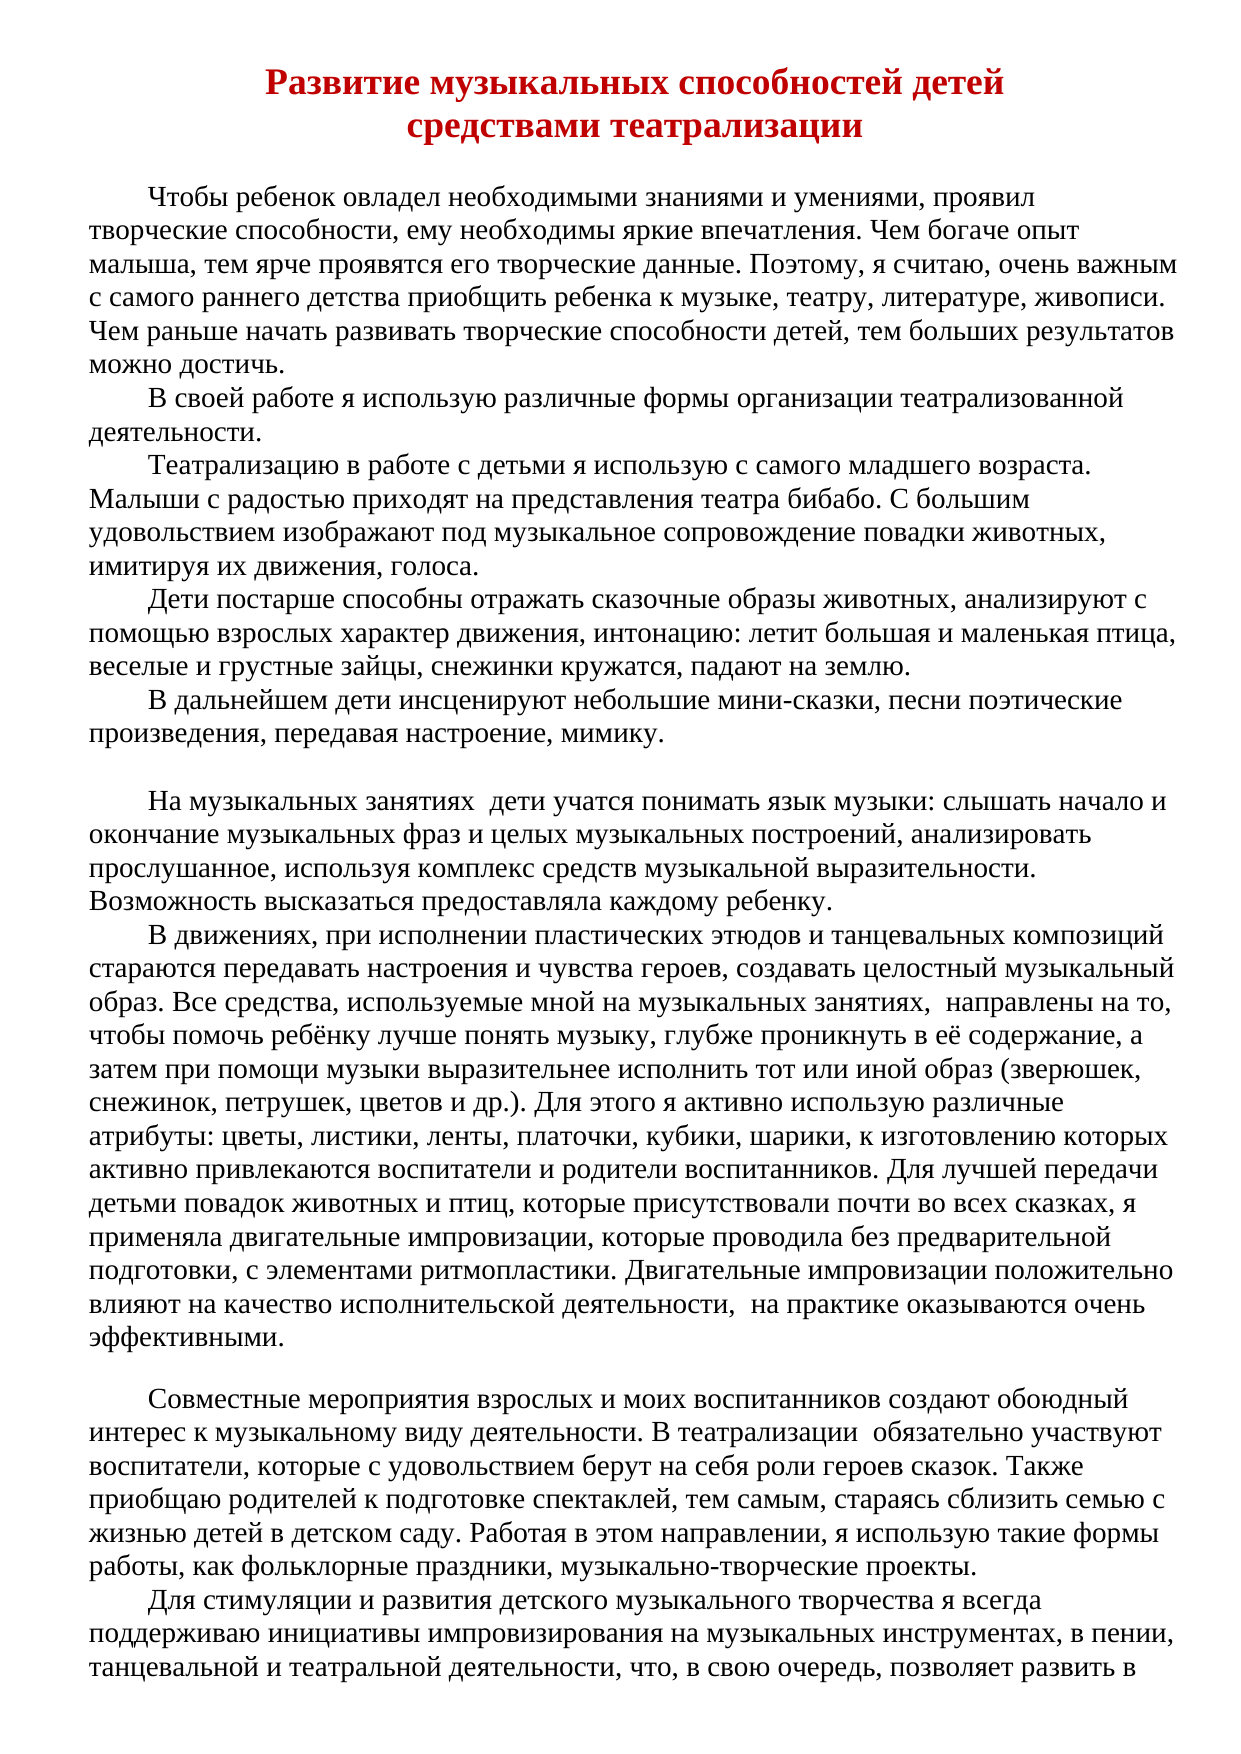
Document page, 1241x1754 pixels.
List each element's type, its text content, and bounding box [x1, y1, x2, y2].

text Чтобы ребенок овладел необходимыми знаниями и умениями, проявил творческие способности, ему необходимы яркие впечатления. Чем богаче опыт малыша, тем ярче проявятся его творческие данные. Поэтому, я считаю, очень важным с самого раннего детства приобщить ребенка к музыке, театру, литературе, живописи. Чем раньше начать развивать творческие способности детей, тем больших результатов можно достичь. [89, 179, 1181, 380]
text средствами театрализации [89, 102, 1181, 145]
text В движениях, при исполнении пластических этюдов и танцевальных композиций стараются передавать настроения и чувства героев, создавать целостный музыкальный образ. Все средства, используемые мной на музыкальных занятиях, направлены на то, чтобы помочь ребёнку лучше понять музыку, глубже проникнуть в её содержание, а затем при помощи музыки выразительнее исполнить тот или иной образ (зверюшек, снежинок, петрушек, цветов и др.). Для этого я активно использую различные атрибуты: цветы, листики, ленты, платочки, кубики, шарики, к изготовлению которых активно привлекаются воспитатели и родители воспитанников. Для лучшей передачи детьми повадок животных и птиц, которые присутствовали почти во всех сказках, я применяла двигательные импровизации, которые проводила без предварительной подготовки, с элементами ритмопластики. Двигательные импровизации положительно влияют на качество исполнительской деятельности, на практике оказываются очень эффективными. [89, 917, 1181, 1381]
text Дети постарше способны отражать сказочные образы животных, анализируют с помощью взрослых характер движения, интонацию: летит большая и маленькая птица, веселые и грустные зайцы, снежинки кружатся, падают на землю. [89, 581, 1181, 682]
text Театрализацию в работе с детьми я использую с самого младшего возраста. Малыши с радостью приходят на представления театра бибабо. С большим удовольствием изображают под музыкальное сопровождение повадки животных, имитируя их движения, голоса. [89, 447, 1181, 581]
text На музыкальных занятиях дети учатся понимать язык музыки: слышать начало и окончание музыкальных фраз и целых музыкальных построений, анализировать прослушанное, используя комплекс средств музыкальной выразительности. Возможность высказаться предоставляла каждому ребенку. [89, 783, 1181, 917]
text Развитие музыкальных способностей детей [89, 59, 1181, 102]
text В дальнейшем дети инсценируют небольшие мини-сказки, песни поэтические произведения, передавая настроение, мимику. [89, 682, 1181, 749]
text В своей работе я использую различные формы организации театрализованной деятельности. [89, 380, 1181, 447]
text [89, 1582, 1181, 1683]
text Совместные мероприятия взрослых и моих воспитанников создают обоюдный интерес к музыкальному виду деятельности. В театрализации обязательно участвуют воспитатели, которые с удовольствием берут на себя роли героев сказок. Также приобщаю родителей к подготовке спектаклей, тем самым, стараясь сблизить семью с жизнью детей в детском саду. Работая в этом направлении, я использую такие формы работы, как фольклорные праздники, музыкально-творческие проекты. [89, 1381, 1181, 1582]
